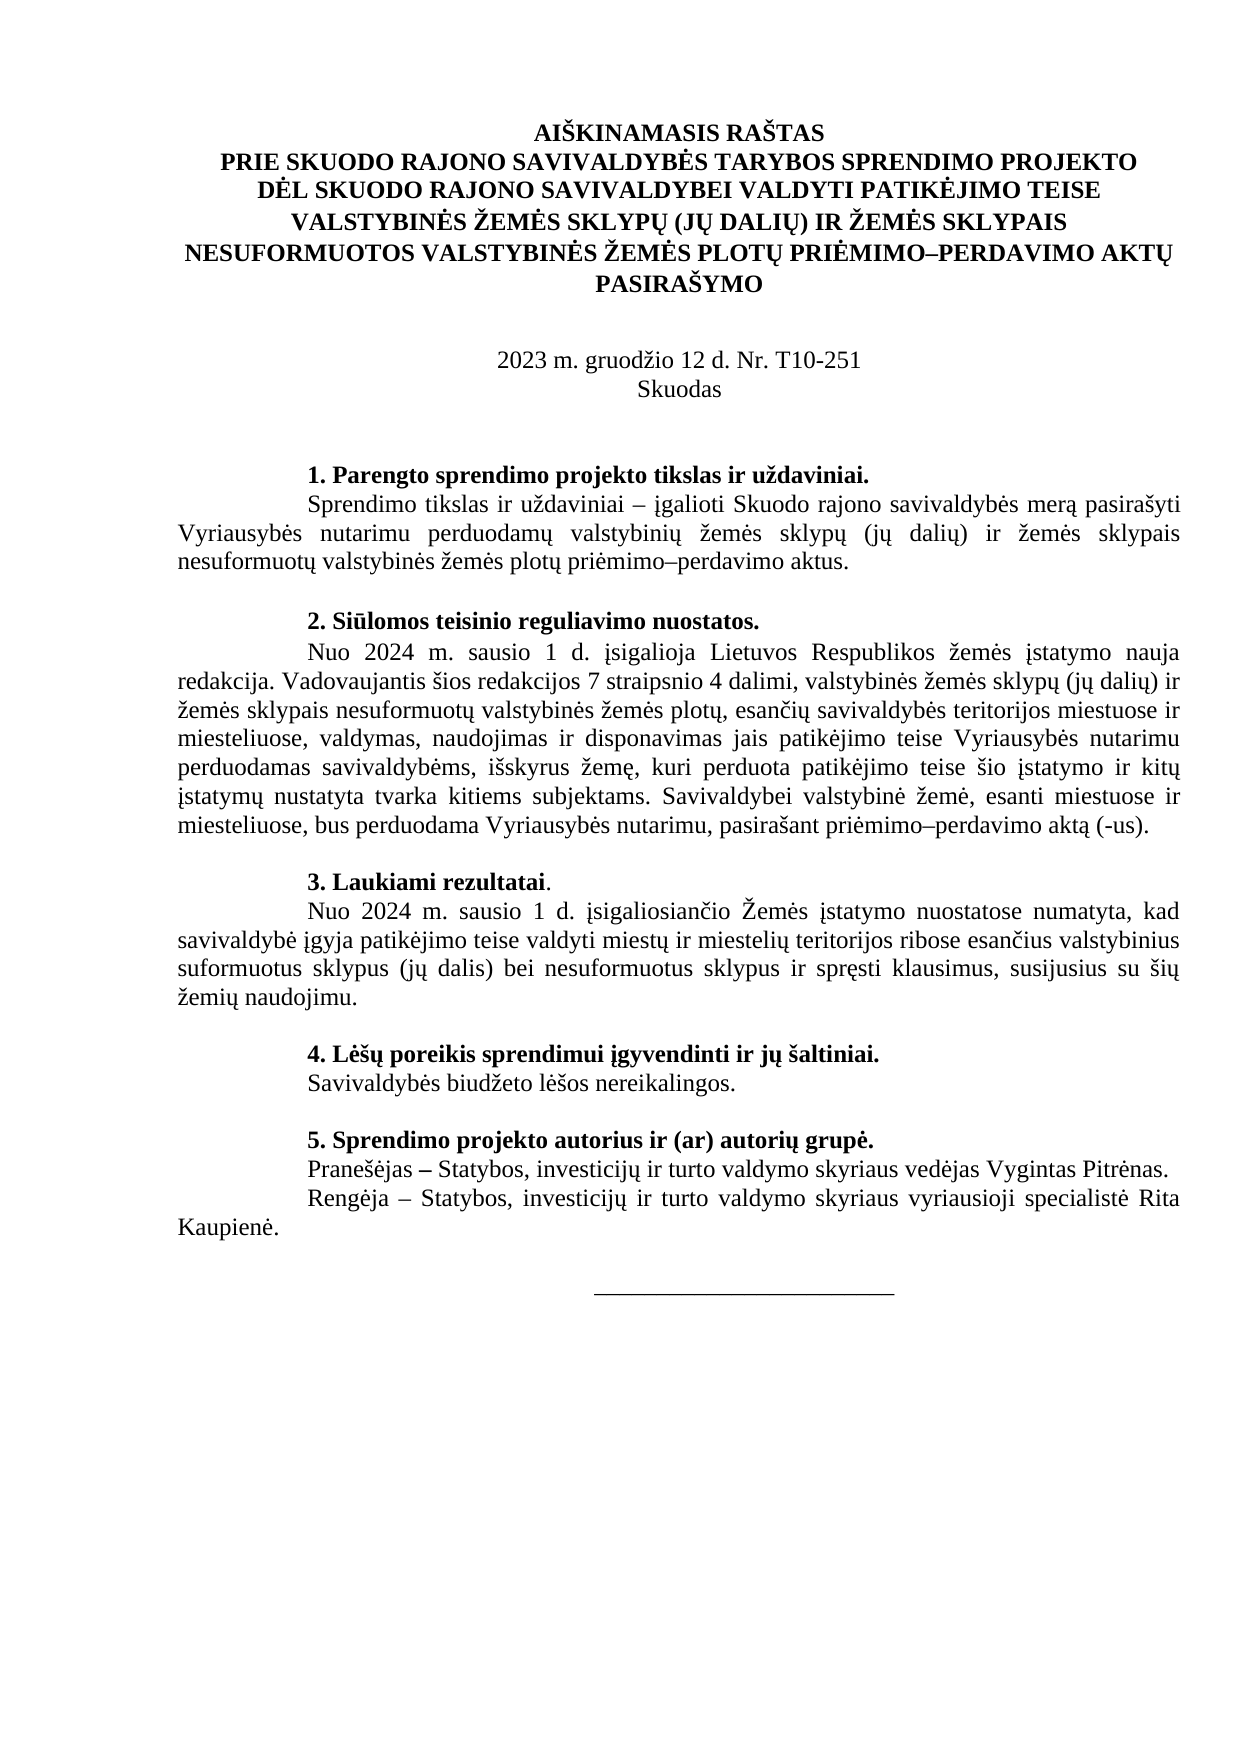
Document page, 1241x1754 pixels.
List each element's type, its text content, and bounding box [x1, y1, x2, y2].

text Nuo 2024 m. sausio 1 d. įsigalioja Lietuvos Respublikos žemės įstatymo nauja redakcija. Vadovaujantis šios redakcijos 7 straipsnio 4 dalimi, valstybinės žemės sklypų (jų dalių) ir žemės sklypais nesuformuotų valstybinės žemės plotų, esančių savivaldybės teritorijos miestuose ir miesteliuose, valdymas, naudojimas ir disponavimas jais patikėjimo teise Vyriausybės nutarimu perduodamas savivaldybėms, išskyrus žemę, kuri perduota patikėjimo teise šio įstatymo ir kitų įstatymų nustatyta tvarka kitiems subjektams. Savivaldybei valstybinė žemė, esanti miestuose ir miesteliuose, bus perduodama Vyriausybės nutarimu, pasirašant priėmimo–perdavimo aktą (-us). [177, 637, 1181, 838]
text DĖL SKUODO RAJONO SAVIVALDYBEI VALDYTI PATIKĖJIMO TEISE VALSTYBINĖS ŽEMĖS SKLYPŲ (JŲ DALIŲ) IR ŽEMĖS SKLYPAIS NESUFORMUOTOS VALSTYBINĖS ŽEMĖS PLOTŲ PRIĖMIMO–PERDAVIMO AKTŲ PASIRAŠYMO [177, 176, 1181, 297]
text AIŠKINAMASIS RAŠTAS [177, 118, 1181, 147]
text 2023 m. gruodžio 12 d. Nr. T10-251 [177, 345, 1181, 374]
text 4. Lėšų poreikis sprendimui įgyvendinti ir jų šaltiniai. [177, 1039, 1181, 1068]
text 3. Laukiami rezultatai. [177, 867, 1181, 896]
text Skuodas [177, 374, 1181, 403]
text PRIE SKUODO RAJONO SAVIVALDYBĖS TARYBOS SPRENDIMO PROJEKTO [177, 147, 1181, 176]
text 1. Parengto sprendimo projekto tikslas ir uždaviniai. [177, 460, 1181, 489]
text Sprendimo tikslas ir uždaviniai – įgalioti Skuodo rajono savivaldybės merą pasirašyti Vyriausybės nutarimu perduodamų valstybinių žemės sklypų (jų dalių) ir žemės sklypais nesuformuotų valstybinės žemės plotų priėmimo–perdavimo aktus. [177, 489, 1181, 575]
text ________________________ [177, 1269, 1181, 1298]
text Savivaldybės biudžeto lėšos nereikalingos. [177, 1068, 1181, 1097]
text Rengėja – Statybos, investicijų ir turto valdymo skyriaus vyriausioji specialistė Rita Kaupienė. [177, 1183, 1181, 1240]
text 5. Sprendimo projekto autorius ir (ar) autorių grupė. [177, 1125, 1181, 1154]
text 2. Siūlomos teisinio reguliavimo nuostatos. [177, 606, 1181, 635]
text Nuo 2024 m. sausio 1 d. įsigaliosiančio Žemės įstatymo nuostatose numatyta, kad savivaldybė įgyja patikėjimo teise valdyti miestų ir miestelių teritorijos ribose esančius valstybinius suformuotus sklypus (jų dalis) bei nesuformuotus sklypus ir spręsti klausimus, susijusius su šių žemių naudojimu. [177, 896, 1181, 1011]
text Pranešėjas – Statybos, investicijų ir turto valdymo skyriaus vedėjas Vygintas Pitrėnas. [177, 1154, 1181, 1183]
